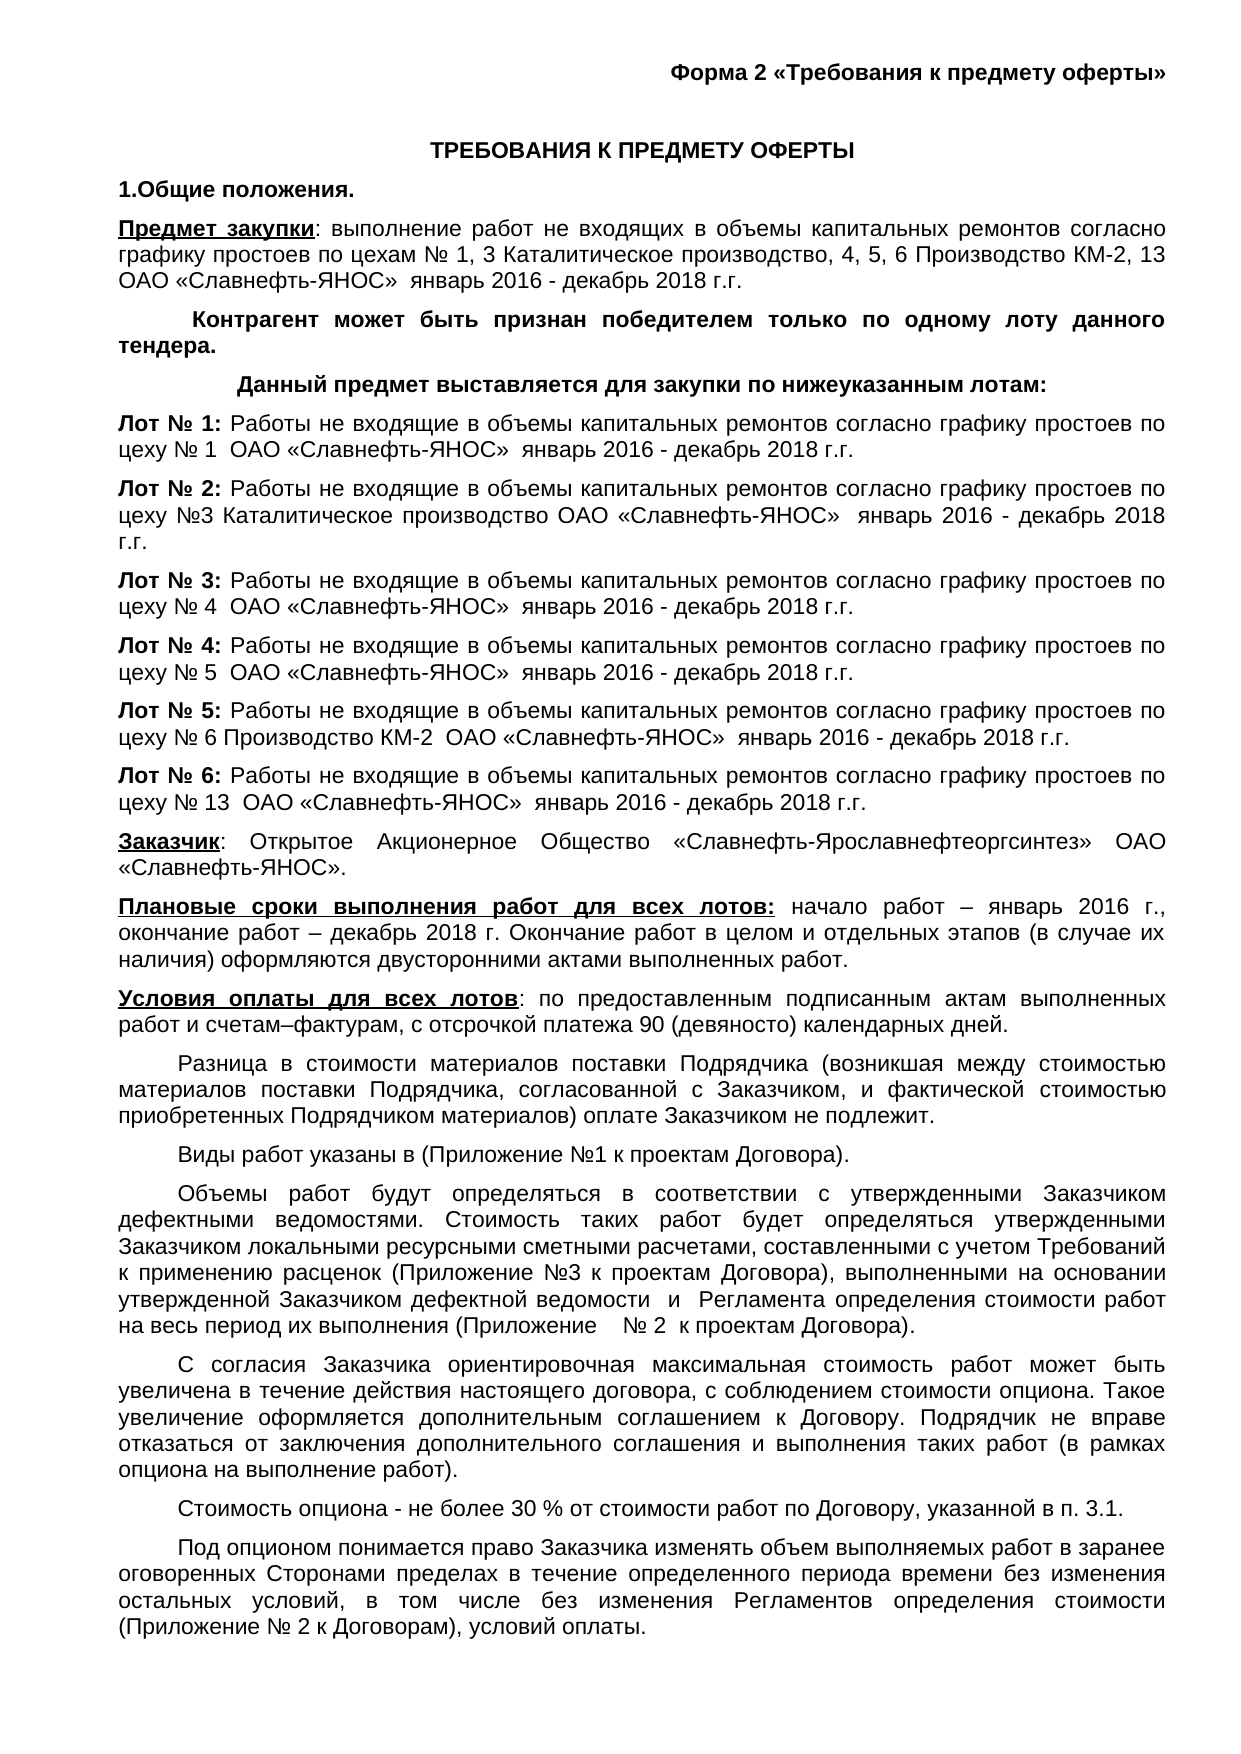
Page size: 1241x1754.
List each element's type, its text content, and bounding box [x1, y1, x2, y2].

text Стоимость опциона - не более 30 % от стоимости работ по Договору, указанной в п. 3.1. [118, 1495, 1166, 1521]
text Данный предмет выставляется для закупки по нижеуказанным лотам: [118, 371, 1166, 398]
text Плановые сроки выполнения работ для всех лотов: начало работ – январь 2016 г., окончание работ – декабрь 2018 г. Окончание работ в целом и отдельных этапов (в случае их наличия) оформляются двусторонними актами выполненных работ. [118, 893, 1166, 972]
text ТРЕБОВАНИЯ К ПРЕДМЕТУ ОФЕРТЫ [118, 137, 1166, 163]
text Лот № 2: Работы не входящие в объемы капитальных ремонтов согласно графику простоев по цеху №3 Каталитическое производство ОАО «Славнефть-ЯНОС» январь 2016 - декабрь 2018 г.г. [118, 475, 1166, 554]
text Лот № 4: Работы не входящие в объемы капитальных ремонтов согласно графику простоев по цеху № 5 ОАО «Славнефть-ЯНОС» январь 2016 - декабрь 2018 г.г. [118, 632, 1166, 685]
text 1.Общие положения. [118, 176, 1166, 202]
text Разница в стоимости материалов поставки Подрядчика (возникшая между стоимостью материалов поставки Подрядчика, согласованной с Заказчиком, и фактической стоимостью приобретенных Подрядчиком материалов) оплате Заказчиком не подлежит. [118, 1050, 1166, 1129]
text С согласия Заказчика ориентировочная максимальная стоимость работ может быть увеличена в течение действия настоящего договора, с соблюдением стоимости опциона. Такое увеличение оформляется дополнительным соглашением к Договору. Подрядчик не вправе отказаться от заключения дополнительного соглашения и выполнения таких работ (в рамках опциона на выполнение работ). [118, 1351, 1166, 1482]
text Заказчик: Открытое Акционерное Общество «Славнефть-Ярославнефтеоргсинтез» ОАО «Славнефть-ЯНОС». [118, 828, 1166, 880]
text Объемы работ будут определяться в соответствии с утвержденными Заказчиком дефектными ведомостями. Стоимость таких работ будет определяться утвержденными Заказчиком локальными ресурсными сметными расчетами, составленными с учетом Требований к применению расценок (Приложение №3 к проектам Договора), выполненными на основании утвержденной Заказчиком дефектной ведомости и Регламента определения стоимости работ на весь период их выполнения (Приложение № 2 к проектам Договора). [118, 1180, 1166, 1338]
text Лот № 1: Работы не входящие в объемы капитальных ремонтов согласно графику простоев по цеху № 1 ОАО «Славнефть-ЯНОС» январь 2016 - декабрь 2018 г.г. [118, 410, 1166, 463]
text Под опционом понимается право Заказчика изменять объем выполняемых работ в заранее оговоренных Сторонами пределах в течение определенного периода времени без изменения остальных условий, в том числе без изменения Регламентов определения стоимости (Приложение № 2 к Договорам), условий оплаты. [118, 1534, 1166, 1639]
text Контрагент может быть признан победителем только по одному лоту данного тендера. [118, 306, 1166, 359]
text Условия оплаты для всех лотов: по предоставленным подписанным актам выполненных работ и счетам–фактурам, с отсрочкой платежа 90 (девяносто) календарных дней. [118, 984, 1166, 1037]
text Предмет закупки: выполнение работ не входящих в объемы капитальных ремонтов согласно графику простоев по цехам № 1, 3 Каталитическое производство, 4, 5, 6 Производство КМ-2, 13 ОАО «Славнефть-ЯНОС» январь 2016 - декабрь 2018 г.г. [118, 214, 1166, 293]
text Форма 2 «Требования к предмету оферты» [118, 59, 1166, 85]
text Лот № 3: Работы не входящие в объемы капитальных ремонтов согласно графику простоев по цеху № 4 ОАО «Славнефть-ЯНОС» январь 2016 - декабрь 2018 г.г. [118, 567, 1166, 619]
text Виды работ указаны в (Приложение №1 к проектам Договора). [118, 1141, 1166, 1168]
text Лот № 6: Работы не входящие в объемы капитальных ремонтов согласно графику простоев по цеху № 13 ОАО «Славнефть-ЯНОС» январь 2016 - декабрь 2018 г.г. [118, 762, 1166, 815]
text Лот № 5: Работы не входящие в объемы капитальных ремонтов согласно графику простоев по цеху № 6 Производство КМ-2 ОАО «Славнефть-ЯНОС» январь 2016 - декабрь 2018 г.г. [118, 697, 1166, 750]
